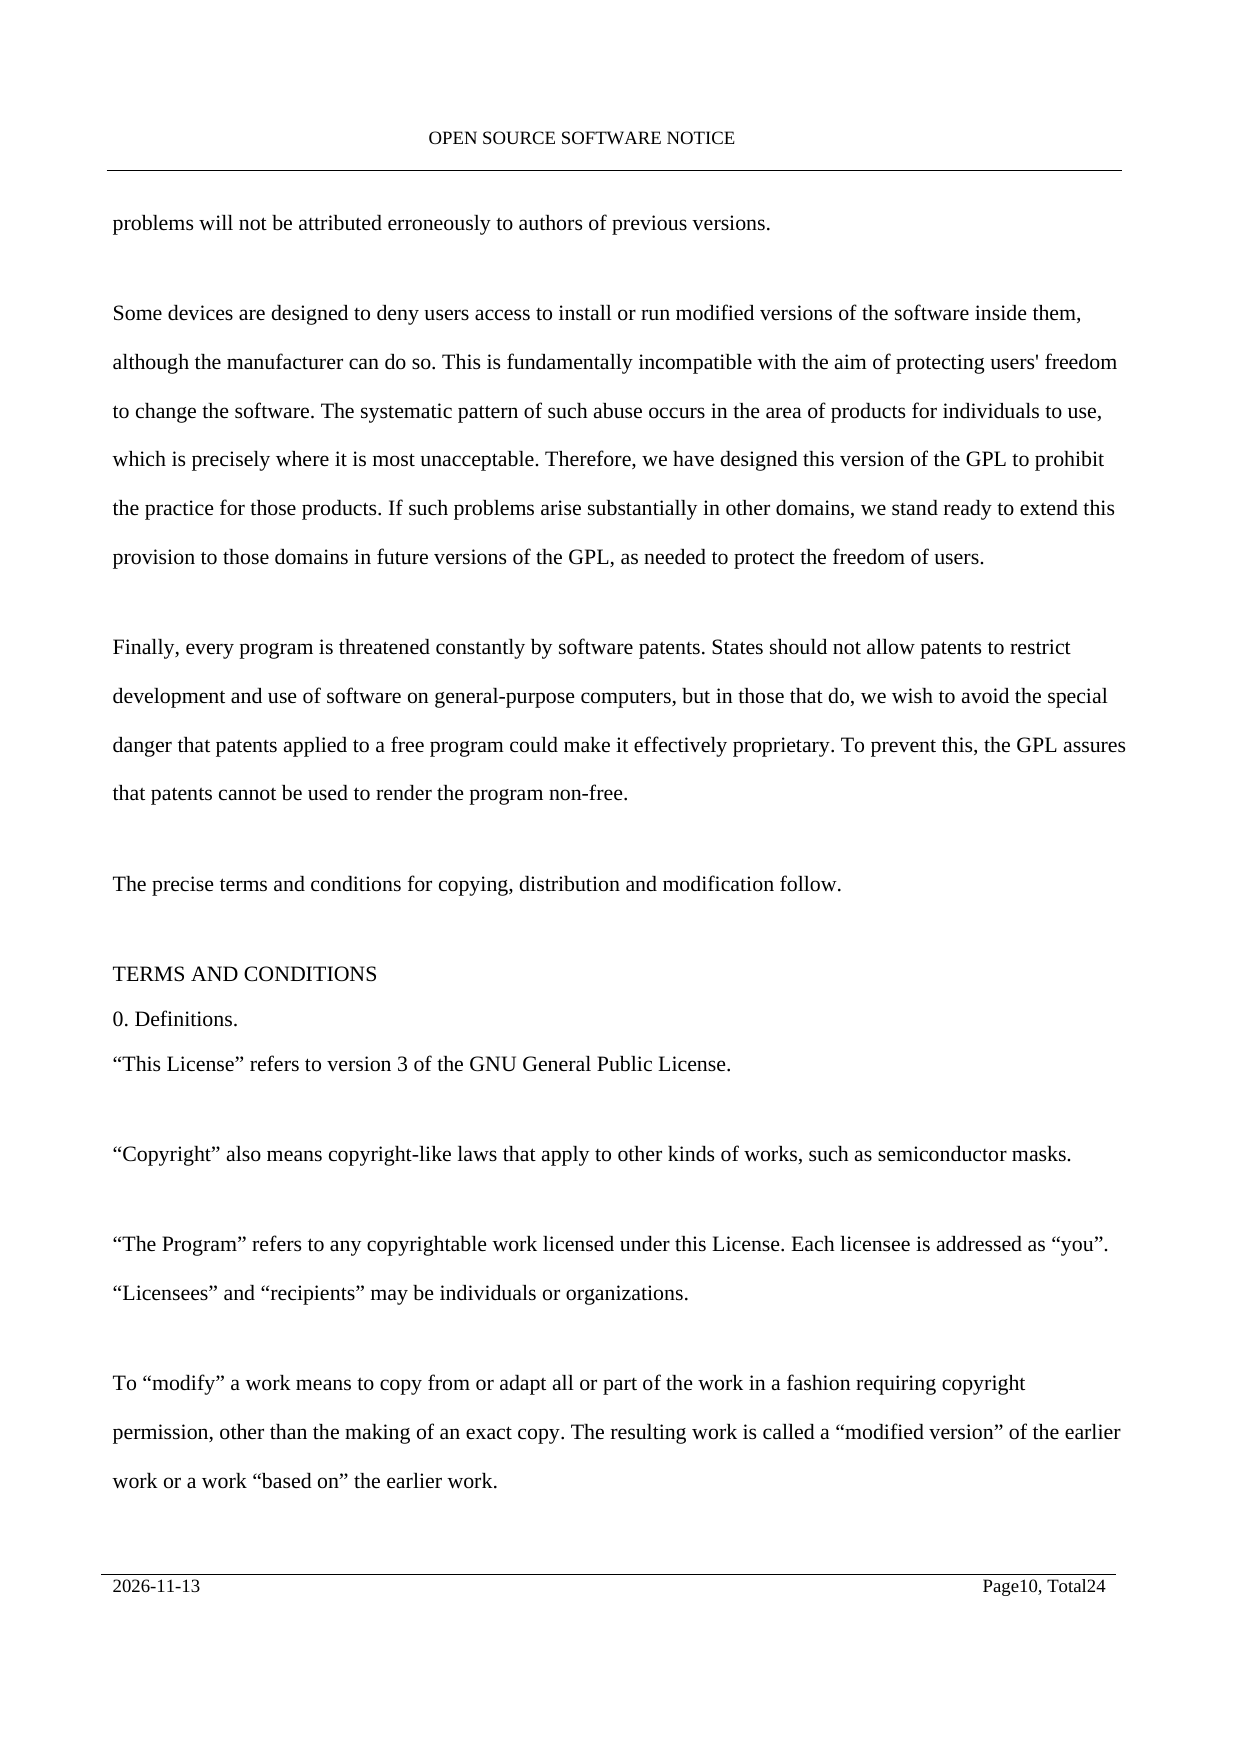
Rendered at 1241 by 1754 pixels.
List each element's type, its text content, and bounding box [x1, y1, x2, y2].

text TERMS AND CONDITIONS [112, 957, 1128, 990]
text “This License” refers to version 3 of the GNU General Public License. [112, 1047, 1128, 1080]
text To “modify” a work means to copy from or adapt all or part of the work in a fashion requiring copyright permission, other than the making of an exact copy. The resulting work is called a “modified version” of the earlier work or a work “based on” the earlier work. [112, 1367, 1128, 1497]
text The precise terms and conditions for copying, distribution and modification follow. [112, 867, 1128, 899]
text “Copyright” also means copyright-like laws that apply to other kinds of works, such as semiconductor masks. [112, 1138, 1128, 1170]
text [112, 206, 1128, 239]
text Finally, every program is threatened constantly by software patents. States should not allow patents to restrict development and use of software on general-purpose computers, but in those that do, we wish to avoid the special danger that patents applied to a free program could make it effectively proprietary. To prevent this, the GPL assures that patents cannot be used to render the program non-free. [112, 631, 1128, 809]
text 0. Definitions. [112, 1002, 1128, 1035]
text “The Program” refers to any copyrightable work licensed under this License. Each licensee is addressed as “you”. “Licensees” and “recipients” may be individuals or organizations. [112, 1228, 1128, 1309]
text Some devices are designed to deny users access to install or run modified versions of the software inside them, although the manufacturer can do so. This is fundamentally incompatible with the aim of protecting users' freedom to change the software. The systematic pattern of such abuse occurs in the area of products for individuals to use, which is precisely where it is most unacceptable. Therefore, we have designed this version of the GPL to prohibit the practice for those products. If such problems arise substantially in other domains, we stand ready to extend this provision to those domains in future versions of the GPL, as needed to protect the freedom of users. [112, 297, 1128, 573]
